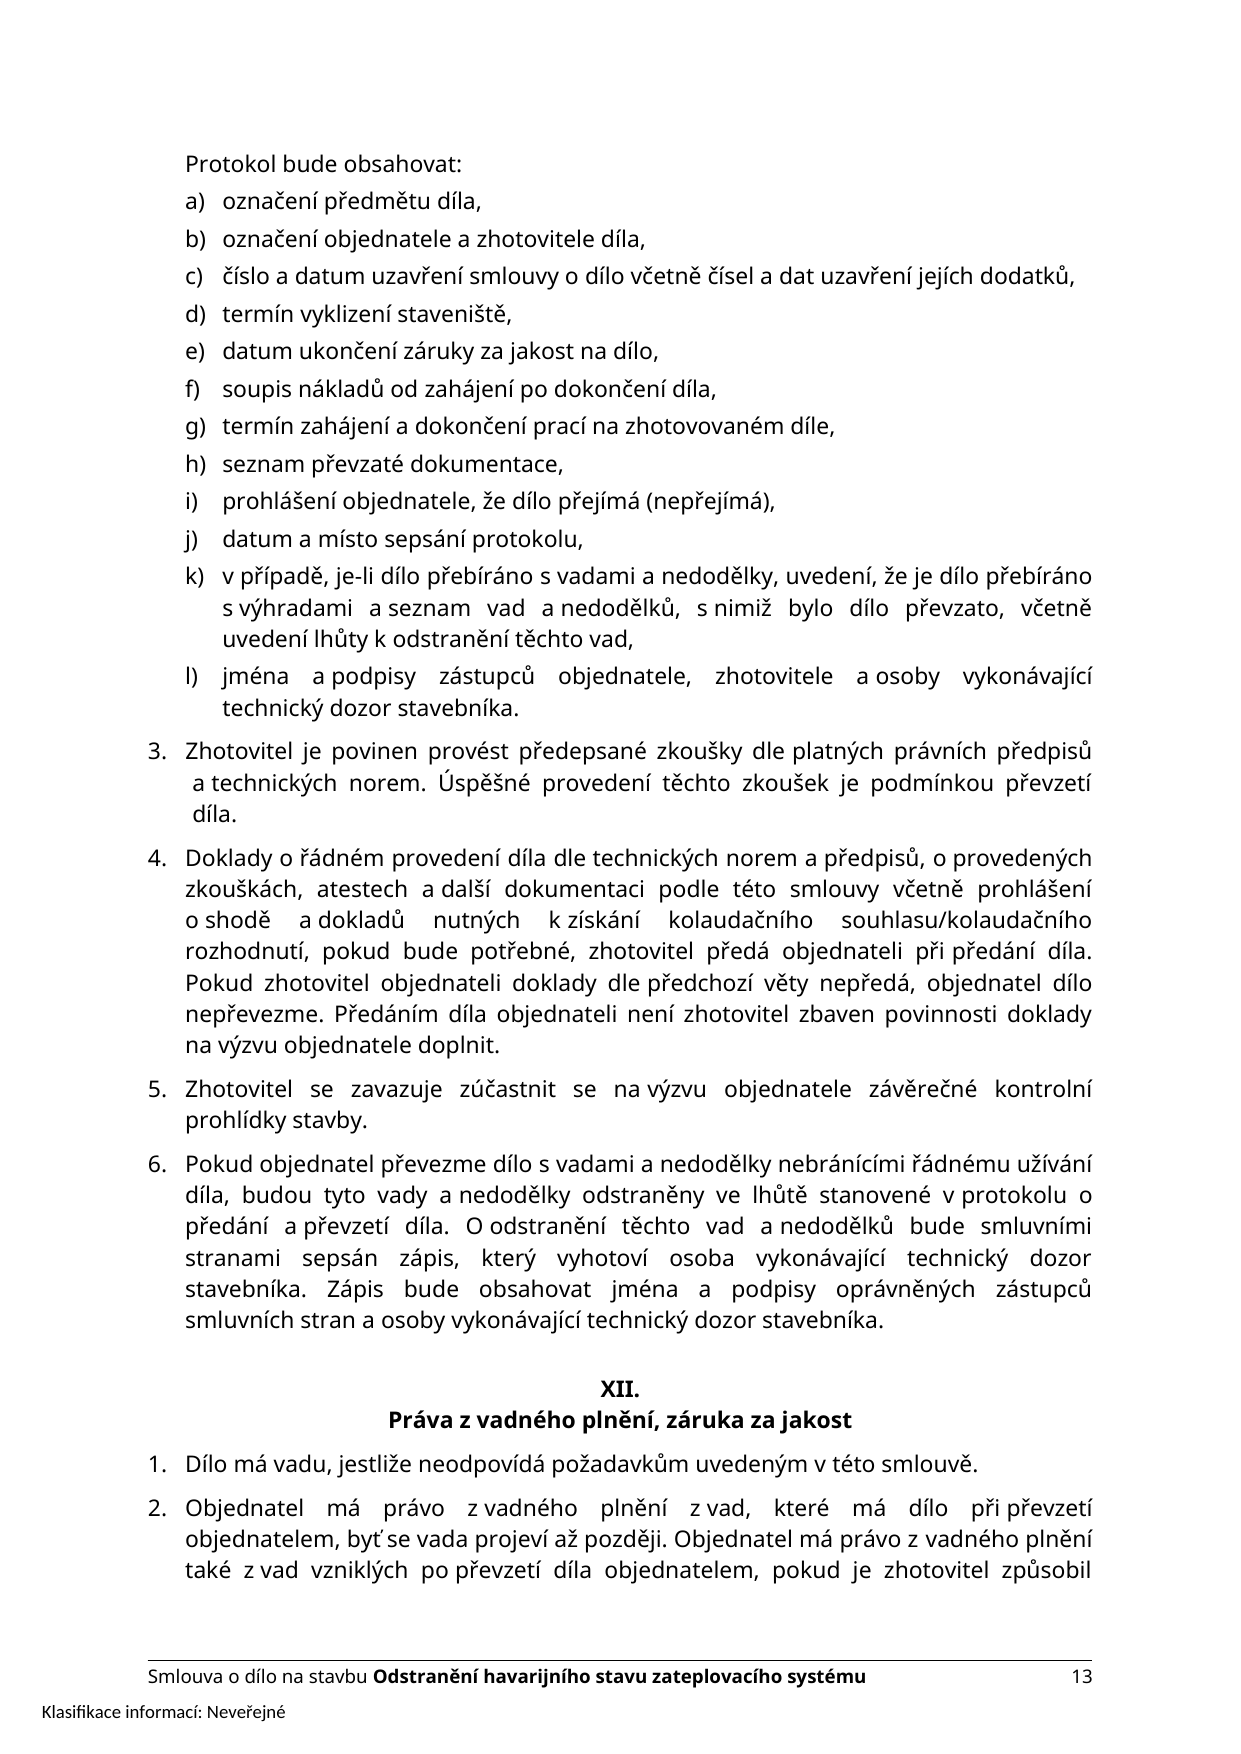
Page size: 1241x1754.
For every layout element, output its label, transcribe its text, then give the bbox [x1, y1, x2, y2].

list označení objednatele a zhotovitele díla, [185, 223, 1092, 254]
list termín vyklizení staveniště, [185, 298, 1092, 329]
list jména a podpisy zástupců objednatele, zhotovitele a osoby vykonávající technický dozor stavebníka. [185, 660, 1092, 723]
list Zhotovitel se zavazuje zúčastnit se na výzvu objednatele závěrečné kontrolní prohlídky stavby. [148, 1073, 1092, 1135]
list Dílo má vadu, jestliže neodpovídá požadavkům uvedeným v této smlouvě. [148, 1448, 1092, 1479]
list termín zahájení a dokončení prací na zhotovovaném díle, [185, 410, 1092, 441]
text Protokol bude obsahovat: [185, 148, 1092, 179]
list prohlášení objednatele, že dílo přejímá (nepřejímá), [185, 485, 1092, 516]
list datum a místo sepsání protokolu, [185, 523, 1092, 554]
text XII. Práva z vadného plnění, záruka za jakost [148, 1373, 1092, 1435]
list v případě, je-li dílo přebíráno s vadami a nedodělky, uvedení, že je dílo přebíráno s výhradami a seznam vad a nedodělků, s nimiž bylo dílo převzato, včetně uvedení lhůty k odstranění těchto vad, [185, 560, 1092, 654]
list datum ukončení záruky za jakost na dílo, [185, 335, 1092, 366]
list Pokud objednatel převezme dílo s vadami a nedodělky nebránícími řádnému užívání díla, budou tyto vady a nedodělky odstraněny ve lhůtě stanovené v protokolu o předání a převzetí díla. O odstranění těchto vad a nedodělků bude smluvními stranami sepsán zápis, který vyhotoví osoba vykonávající technický dozor stavebníka. Zápis bude obsahovat jména a podpisy oprávněných zástupců smluvních stran a osoby vykonávající technický dozor stavebníka. [148, 1148, 1092, 1335]
list Zhotovitel je povinen provést předepsané zkoušky dle platných právních předpisů a technických norem. Úspěšné provedení těchto zkoušek je podmínkou převzetí díla. [148, 735, 1092, 829]
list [148, 1491, 1092, 1585]
list Doklady o řádném provedení díla dle technických norem a předpisů, o provedených zkouškách, atestech a další dokumentaci podle této smlouvy včetně prohlášení o shodě a dokladů nutných k získání kolaudačního souhlasu/kolaudačního rozhodnutí, pokud bude potřebné, zhotovitel předá objednateli při předání díla. Pokud zhotovitel objednateli doklady dle předchozí věty nepředá, objednatel dílo nepřevezme. Předáním díla objednateli není zhotovitel zbaven povinnosti doklady na výzvu objednatele doplnit. [148, 841, 1092, 1060]
list číslo a datum uzavření smlouvy o dílo včetně čísel a dat uzavření jejích dodatků, [185, 260, 1092, 291]
list soupis nákladů od zahájení po dokončení díla, [185, 373, 1092, 404]
list seznam převzaté dokumentace, [185, 448, 1092, 479]
list označení předmětu díla, [185, 185, 1092, 216]
